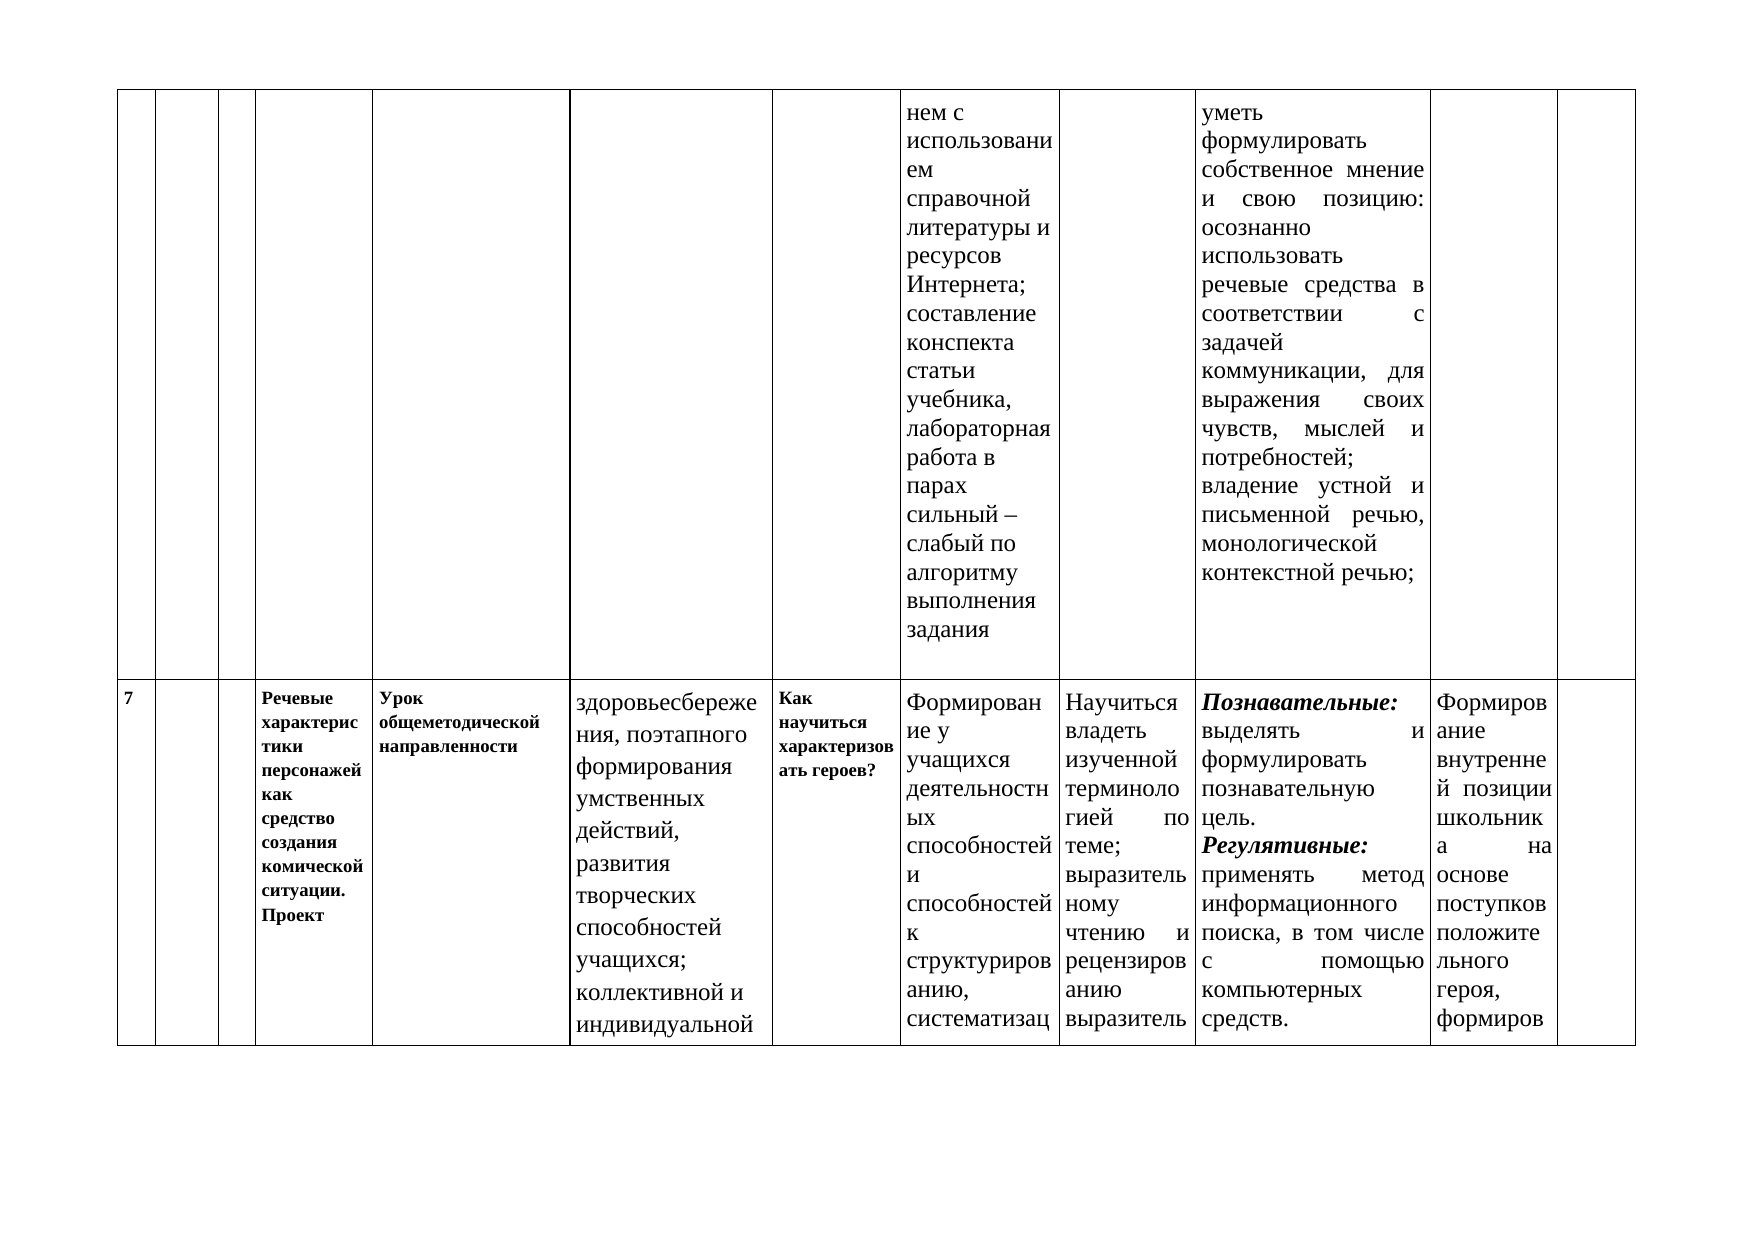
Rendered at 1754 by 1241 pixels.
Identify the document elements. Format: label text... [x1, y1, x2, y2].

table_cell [1060, 680, 1195, 1044]
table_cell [256, 680, 372, 1044]
table_cell [1558, 680, 1635, 1044]
table_cell [1558, 90, 1635, 679]
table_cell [373, 90, 569, 679]
table_cell [156, 680, 218, 1044]
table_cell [773, 90, 900, 679]
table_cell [373, 680, 569, 1044]
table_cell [1431, 90, 1557, 679]
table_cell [1431, 680, 1557, 1044]
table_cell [901, 680, 1059, 1044]
table_cell 6 [118, 90, 155, 679]
table_cell 7 [118, 680, 155, 1044]
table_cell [571, 90, 772, 679]
table_cell [156, 90, 218, 679]
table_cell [1196, 90, 1430, 679]
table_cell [1196, 680, 1430, 1044]
table_cell [219, 680, 255, 1044]
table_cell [256, 90, 372, 679]
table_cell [773, 680, 900, 1044]
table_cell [1060, 90, 1195, 679]
table_cell [219, 90, 255, 679]
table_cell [901, 90, 1059, 679]
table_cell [571, 680, 772, 1044]
